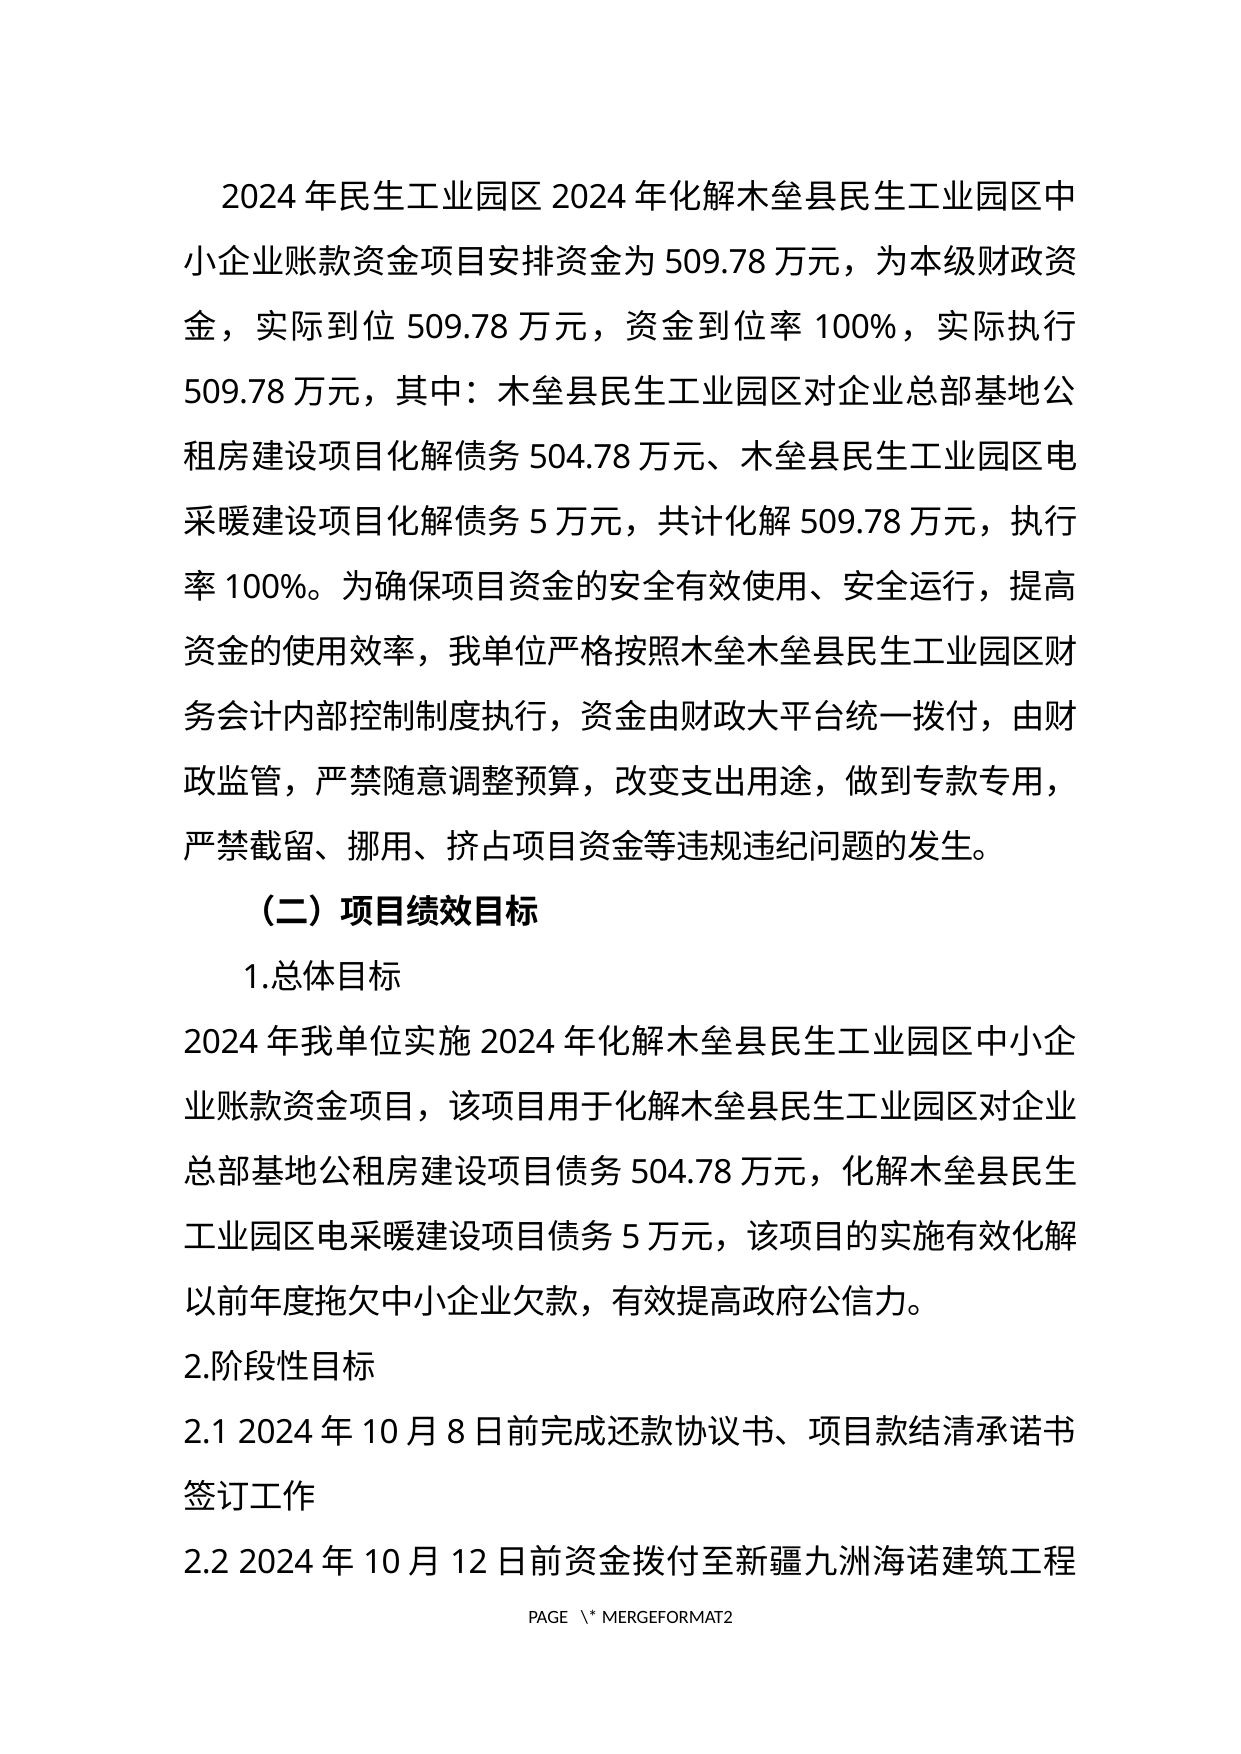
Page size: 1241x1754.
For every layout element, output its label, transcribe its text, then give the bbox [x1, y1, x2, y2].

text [183, 162, 1078, 877]
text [183, 942, 1078, 1592]
text （二）项目绩效目标 [183, 877, 1078, 942]
